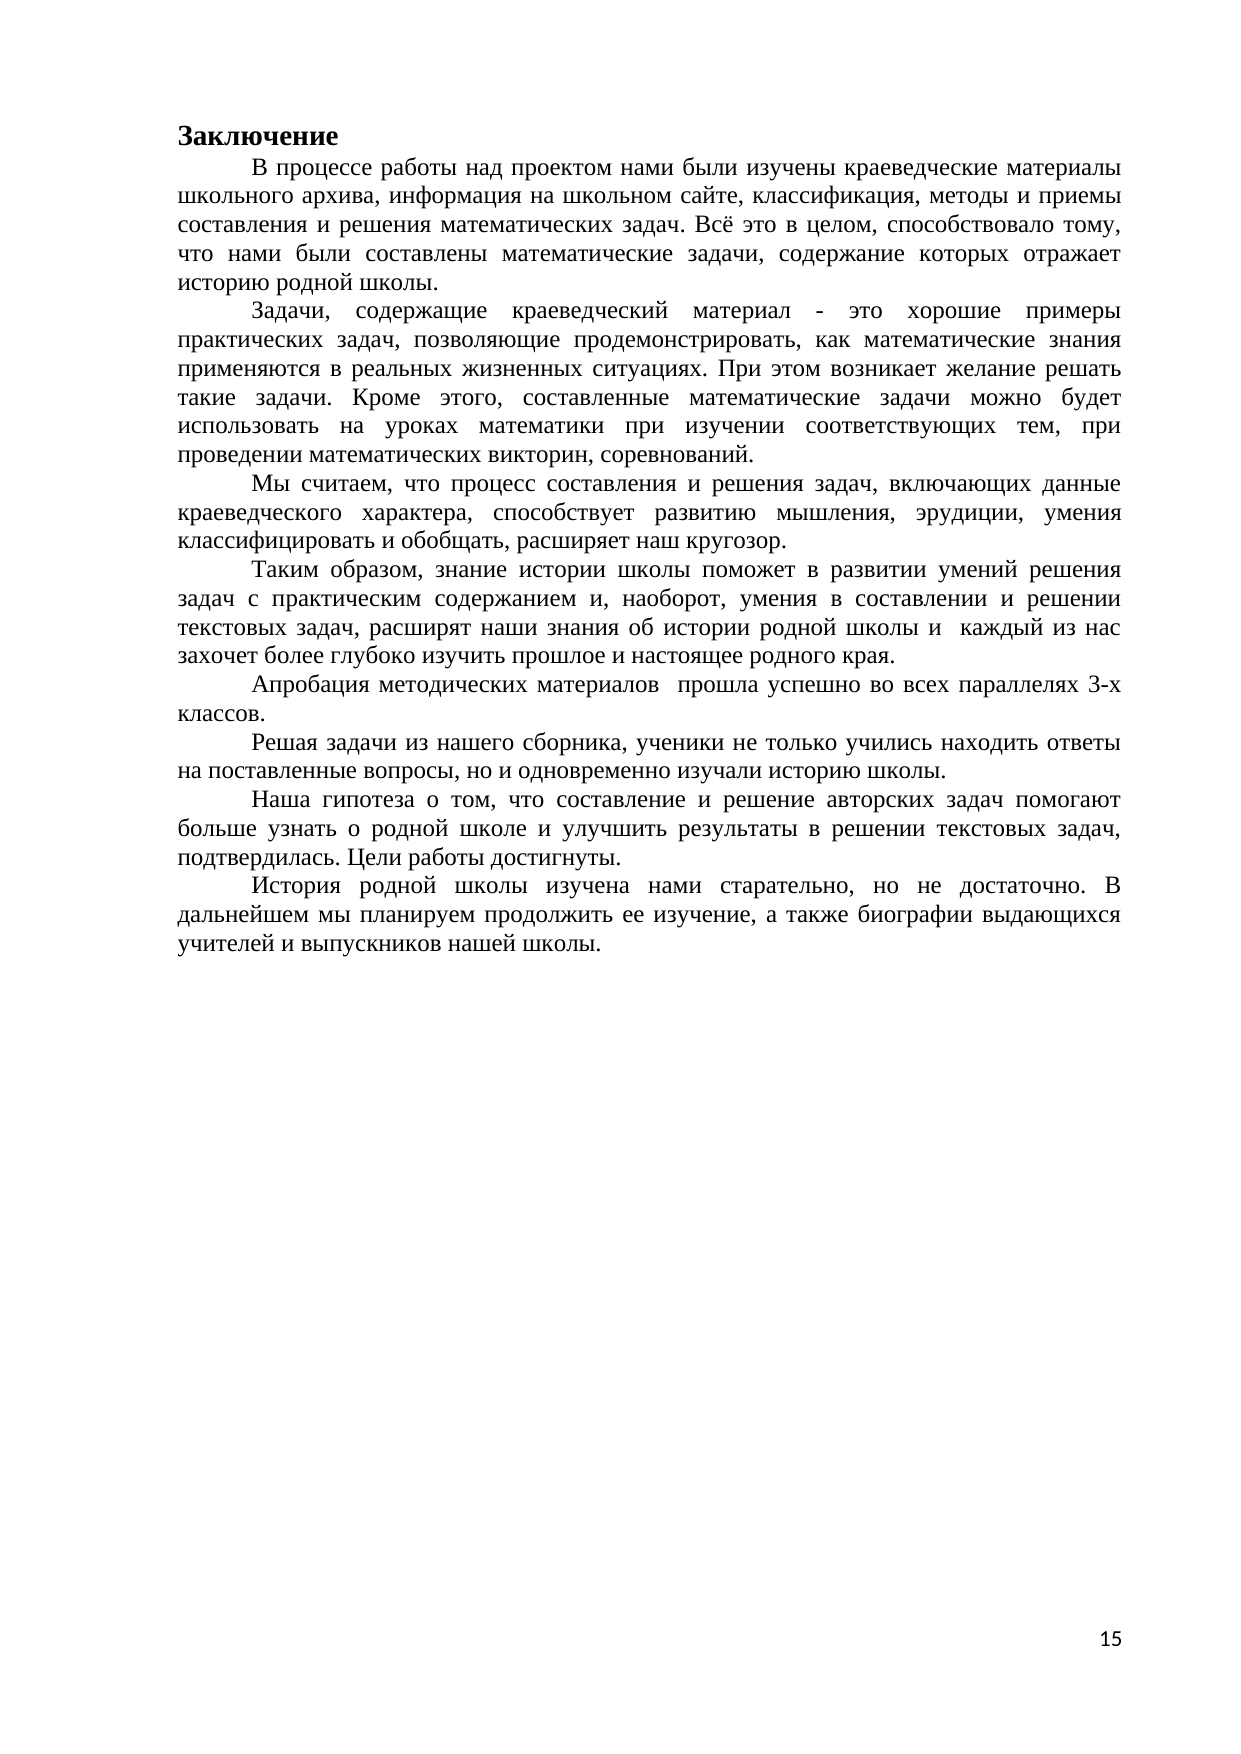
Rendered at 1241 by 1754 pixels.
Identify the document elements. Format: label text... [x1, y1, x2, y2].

text Апробация методических материалов прошла успешно во всех параллелях 3-х классов. [177, 669, 1122, 727]
text Заключение [177, 118, 1122, 152]
text Задачи, содержащие краеведческий материал - это хорошие примеры практических задач, позволяющие продемонстрировать, как математические знания применяются в реальных жизненных ситуациях. При этом возникает желание решать такие задачи. Кроме этого, составленные математические задачи можно будет использовать на уроках математики при изучении соответствующих тем, при проведении математических викторин, соревнований. [177, 295, 1122, 468]
text История родной школы изучена нами старательно, но не достаточно. В дальнейшем мы планируем продолжить ее изучение, а также биографии выдающихся учителей и выпускников нашей школы. [177, 870, 1122, 957]
text Наша гипотеза о том, что составление и решение авторских задач помогают больше узнать о родной школе и улучшить результаты в решении текстовых задач, подтвердилась. Цели работы достигнуты. [177, 784, 1122, 870]
text Мы считаем, что процесс составления и решения задач, включающих данные краеведческого характера, способствует развитию мышления, эрудиции, умения классифицировать и обобщать, расширяет наш кругозор. [177, 468, 1122, 554]
text Таким образом, знание истории школы поможет в развитии умений решения задач с практическим содержанием и, наоборот, умения в составлении и решении текстовых задач, расширят наши знания об истории родной школы и каждый из нас захочет более глубоко изучить прошлое и настоящее родного края. [177, 554, 1122, 669]
text Решая задачи из нашего сборника, ученики не только учились находить ответы на поставленные вопросы, но и одновременно изучали историю школы. [177, 727, 1122, 784]
text В процессе работы над проектом нами были изучены краеведческие материалы школьного архива, информация на школьном сайте, классификация, методы и приемы составления и решения математических задач. Всё это в целом, способствовало тому, что нами были составлены математические задачи, содержание которых отражает историю родной школы. [177, 152, 1122, 295]
